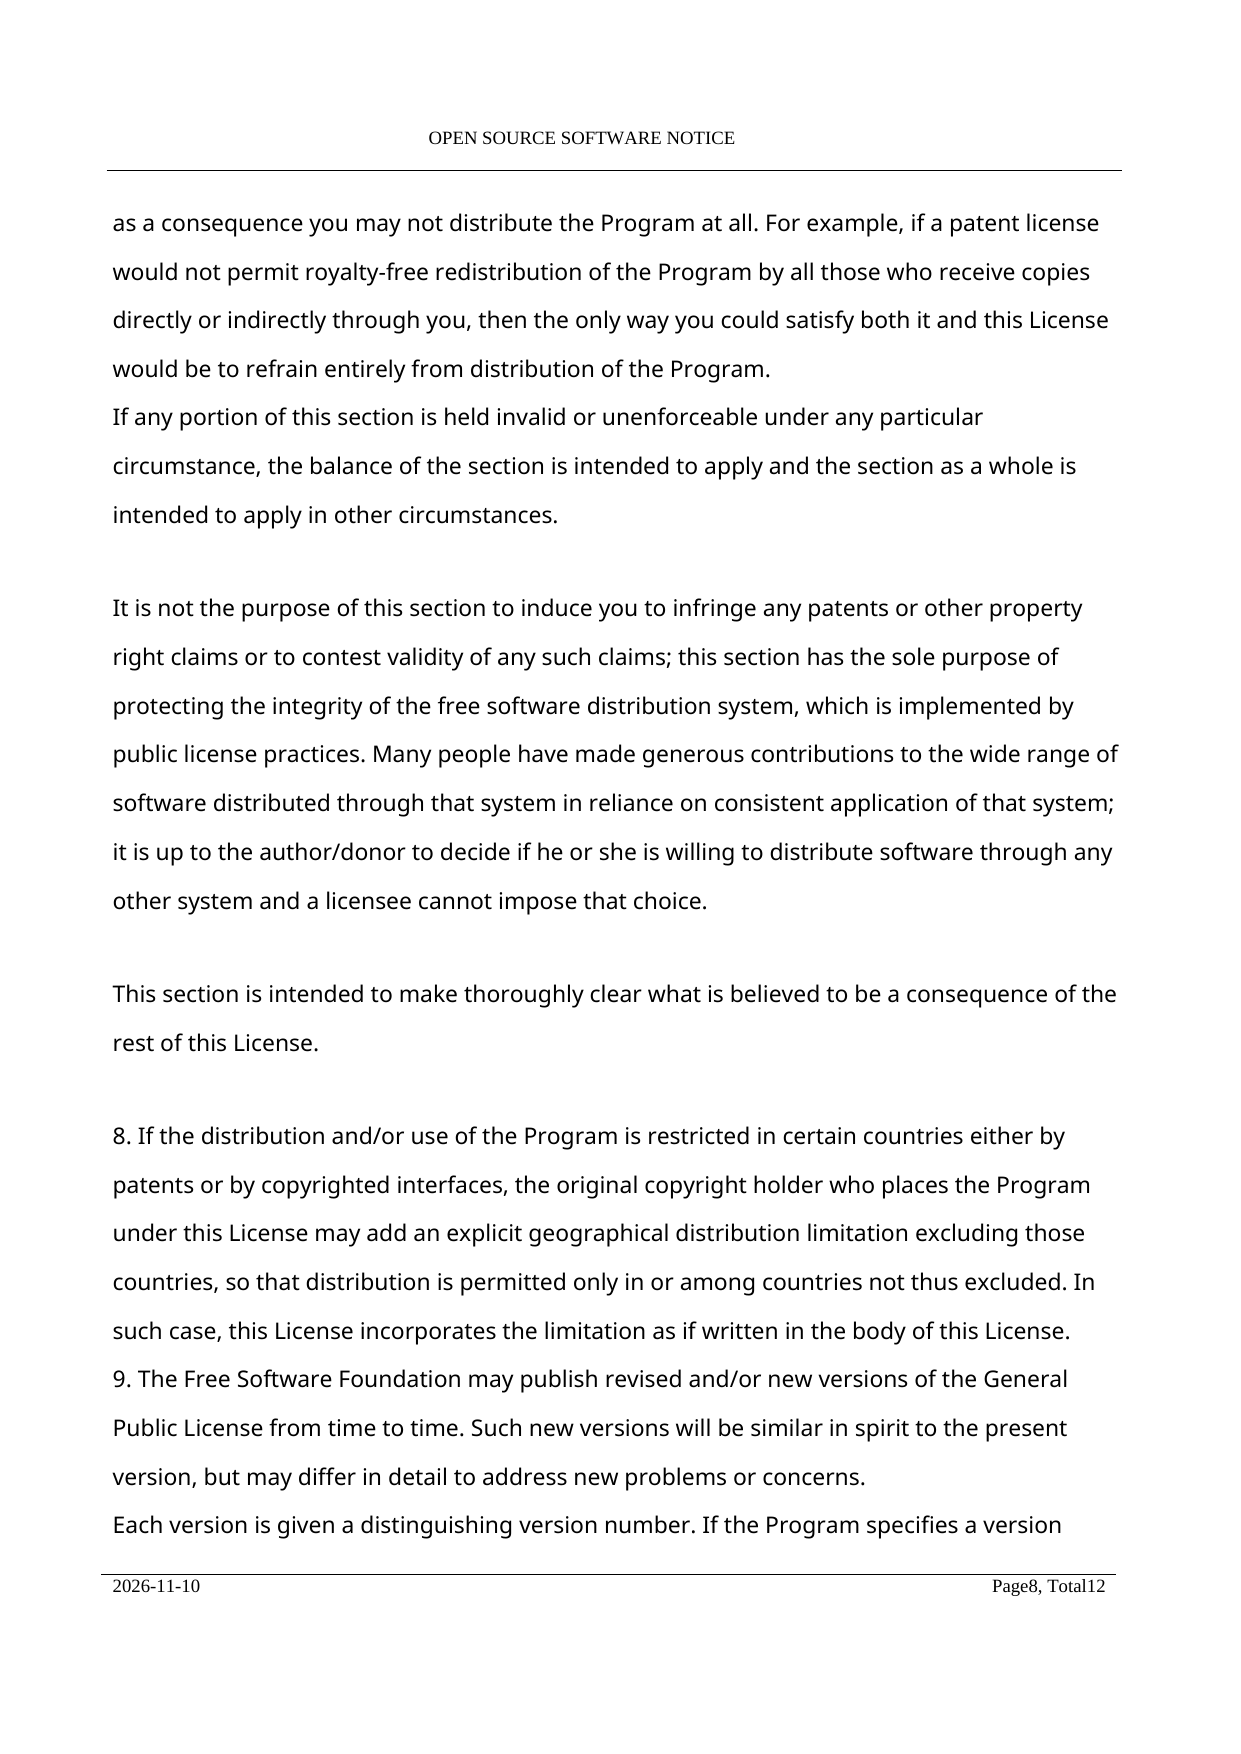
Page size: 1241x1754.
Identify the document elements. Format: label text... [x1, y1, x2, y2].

text 9. The Free Software Foundation may publish revised and/or new versions of the General Public License from time to time. Such new versions will be similar in spirit to the present version, but may differ in detail to address new problems or concerns. [112, 1362, 1128, 1492]
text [112, 1508, 1128, 1540]
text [112, 206, 1128, 385]
text If any portion of this section is held invalid or unenforceable under any particular circumstance, the balance of the section is intended to apply and the section as a whole is intended to apply in other circumstances. [112, 401, 1128, 531]
text It is not the purpose of this section to induce you to infringe any patents or other property right claims or to contest validity of any such claims; this section has the sole purpose of protecting the integrity of the free software distribution system, which is implemented by public license practices. Many people have made generous contributions to the wide range of software distributed through that system in reliance on consistent application of that system; it is up to the author/donor to decide if he or she is willing to distribute software through any other system and a licensee cannot impose that choice. [112, 591, 1128, 916]
text This section is intended to make thoroughly clear what is believed to be a consequence of the rest of this License. [112, 977, 1128, 1058]
text 8. If the distribution and/or use of the Program is restricted in certain countries either by patents or by copyrighted interfaces, the original copyright holder who places the Program under this License may add an explicit geographical distribution limitation excluding those countries, so that distribution is permitted only in or among countries not thus excluded. In such case, this License incorporates the limitation as if written in the body of this License. [112, 1119, 1128, 1347]
